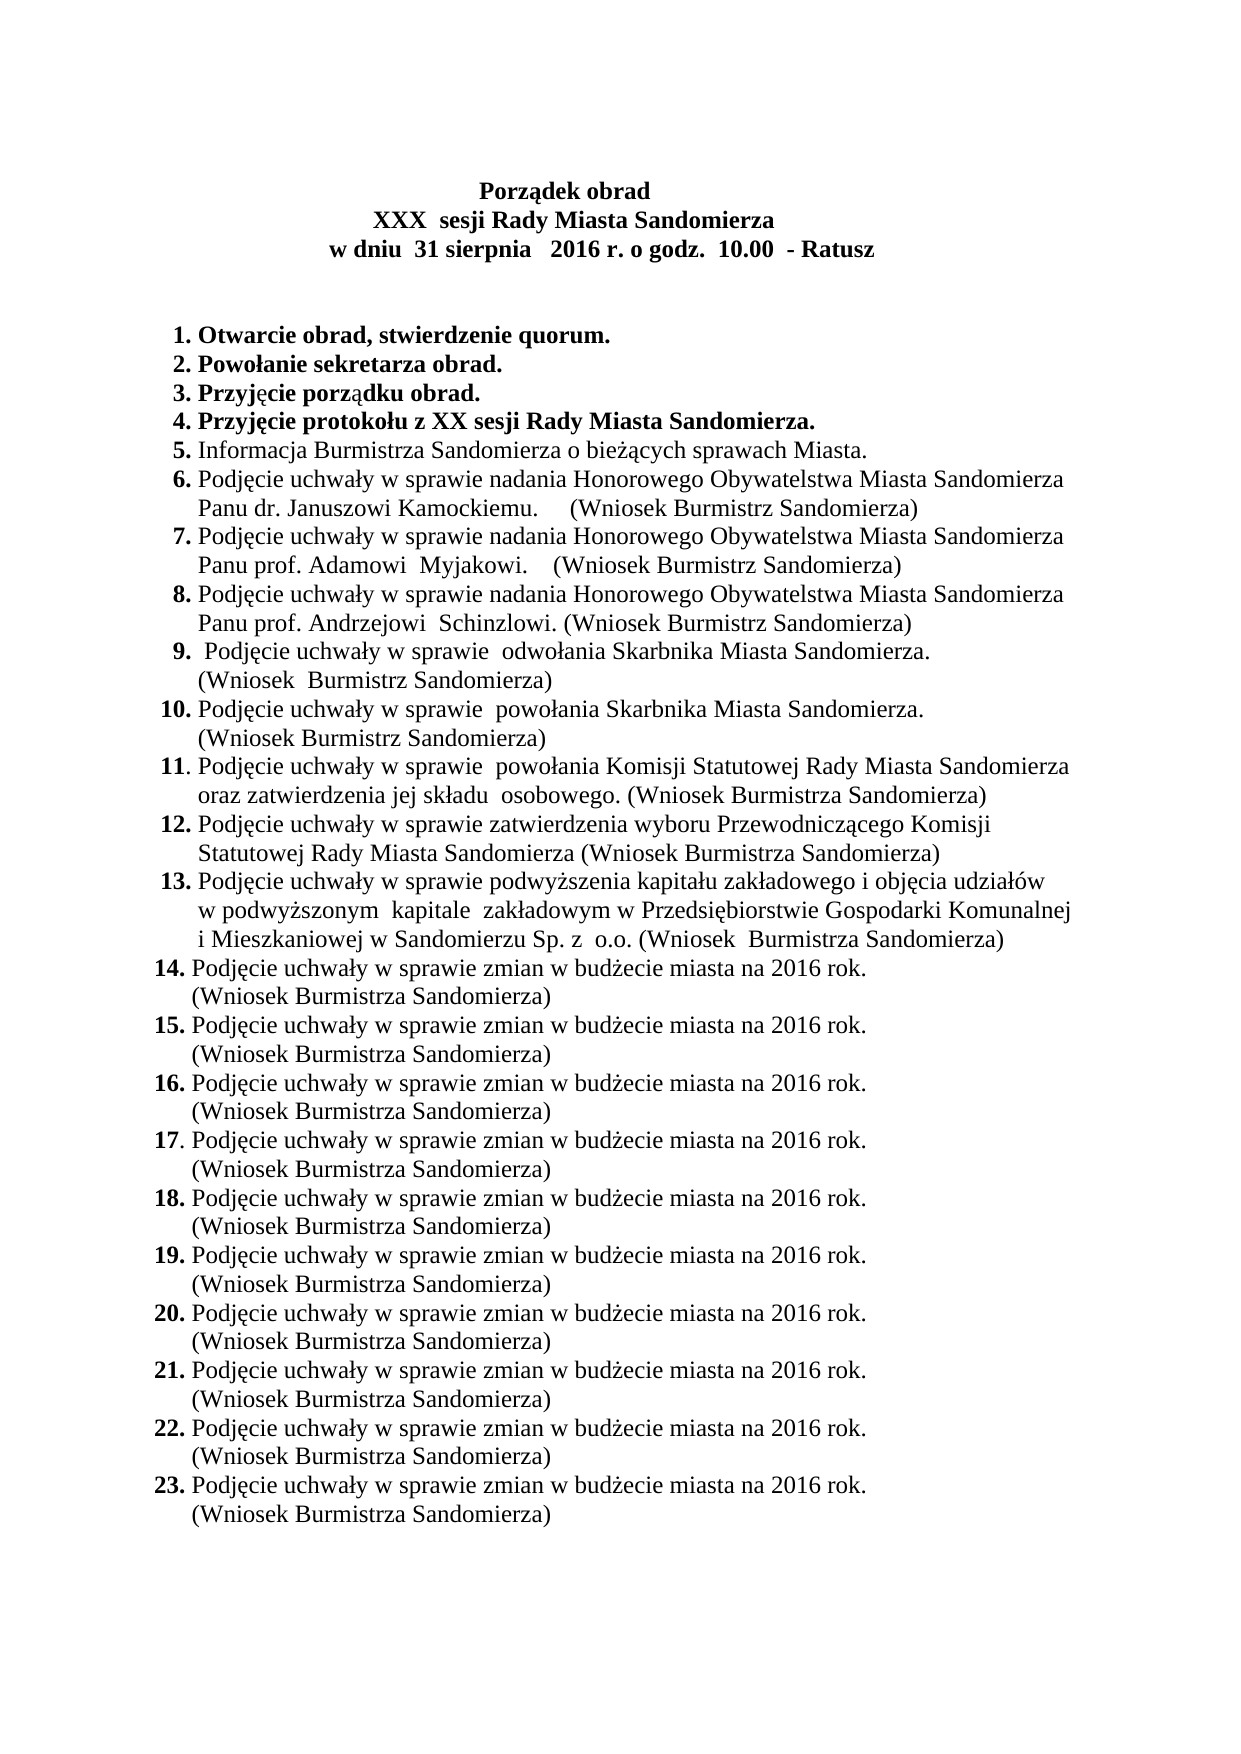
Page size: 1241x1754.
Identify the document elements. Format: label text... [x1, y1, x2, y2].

text 10. Podjęcie uchwały w sprawie powołania Skarbnika Miasta Sandomierza. [148, 694, 1093, 723]
text 11. Podjęcie uchwały w sprawie powołania Komisji Statutowej Rady Miasta Sandomierza [148, 751, 1093, 780]
subtitle XXX sesji Rady Miasta Sandomierza [148, 205, 1093, 234]
subtitle Porządek obrad [148, 176, 1093, 205]
text (Wniosek Burmistrza Sandomierza) [148, 1211, 1093, 1240]
text w dniu 31 sierpnia 2016 r. o godz. 10.00 - Ratusz [148, 234, 1093, 263]
text 7. Podjęcie uchwały w sprawie nadania Honorowego Obywatelstwa Miasta Sandomierza [148, 521, 1093, 550]
text (Wniosek Burmistrza Sandomierza) [148, 1441, 1093, 1470]
text 19. Podjęcie uchwały w sprawie zmian w budżecie miasta na 2016 rok. [148, 1240, 1093, 1269]
text 13. Podjęcie uchwały w sprawie podwyższenia kapitału zakładowego i objęcia udziałów [148, 866, 1093, 895]
text 14. Podjęcie uchwały w sprawie zmian w budżecie miasta na 2016 rok. [148, 953, 1093, 981]
text 18. Podjęcie uchwały w sprawie zmian w budżecie miasta na 2016 rok. [148, 1183, 1093, 1211]
text 15. Podjęcie uchwały w sprawie zmian w budżecie miasta na 2016 rok. [148, 1010, 1093, 1039]
text 17. Podjęcie uchwały w sprawie zmian w budżecie miasta na 2016 rok. [148, 1125, 1093, 1154]
text oraz zatwierdzenia jej składu osobowego. (Wniosek Burmistrza Sandomierza) [148, 780, 1093, 809]
text Statutowej Rady Miasta Sandomierza (Wniosek Burmistrza Sandomierza) [148, 838, 1093, 866]
text 23. Podjęcie uchwały w sprawie zmian w budżecie miasta na 2016 rok. [148, 1470, 1093, 1499]
text 6. Podjęcie uchwały w sprawie nadania Honorowego Obywatelstwa Miasta Sandomierza [148, 464, 1093, 493]
text (Wniosek Burmistrza Sandomierza) [148, 1039, 1093, 1068]
text Panu dr. Januszowi Kamockiemu. (Wniosek Burmistrz Sandomierza) [148, 493, 1093, 521]
text 20. Podjęcie uchwały w sprawie zmian w budżecie miasta na 2016 rok. [148, 1298, 1093, 1326]
text Panu prof. Andrzejowi Schinzlowi. (Wniosek Burmistrz Sandomierza) [148, 608, 1093, 636]
text (Wniosek Burmistrza Sandomierza) [148, 1384, 1093, 1413]
text i Mieszkaniowej w Sandomierzu Sp. z o.o. (Wniosek Burmistrza Sandomierza) [148, 924, 1093, 953]
text (Wniosek Burmistrza Sandomierza) [148, 1269, 1093, 1298]
text (Wniosek Burmistrza Sandomierza) [148, 1499, 1093, 1528]
text (Wniosek Burmistrza Sandomierza) [148, 981, 1093, 1010]
text (Wniosek Burmistrza Sandomierza) [148, 1154, 1093, 1183]
text (Wniosek Burmistrza Sandomierza) [148, 1096, 1093, 1125]
text 5. Informacja Burmistrza Sandomierza o bieżących sprawach Miasta. [148, 435, 1093, 464]
text w podwyższonym kapitale zakładowym w Przedsiębiorstwie Gospodarki Komunalnej [148, 895, 1093, 924]
text 1. Otwarcie obrad, stwierdzenie quorum. [148, 320, 1093, 349]
text (Wniosek Burmistrza Sandomierza) [148, 1326, 1093, 1355]
text 2. Powołanie sekretarza obrad. [148, 349, 1093, 378]
text 21. Podjęcie uchwały w sprawie zmian w budżecie miasta na 2016 rok. [148, 1355, 1093, 1384]
text 9. Podjęcie uchwały w sprawie odwołania Skarbnika Miasta Sandomierza. [148, 636, 1093, 665]
text Panu prof. Adamowi Myjakowi. (Wniosek Burmistrz Sandomierza) [148, 550, 1093, 579]
text 12. Podjęcie uchwały w sprawie zatwierdzenia wyboru Przewodniczącego Komisji [148, 809, 1093, 838]
text (Wniosek Burmistrz Sandomierza) [148, 723, 1093, 751]
text (Wniosek Burmistrz Sandomierza) [148, 665, 1093, 694]
text 3. Przyjęcie porządku obrad. [148, 378, 1093, 406]
text 4. Przyjęcie protokołu z XX sesji Rady Miasta Sandomierza. [148, 406, 1093, 435]
text 22. Podjęcie uchwały w sprawie zmian w budżecie miasta na 2016 rok. [148, 1413, 1093, 1441]
text 8. Podjęcie uchwały w sprawie nadania Honorowego Obywatelstwa Miasta Sandomierza [148, 579, 1093, 608]
text 16. Podjęcie uchwały w sprawie zmian w budżecie miasta na 2016 rok. [148, 1068, 1093, 1096]
